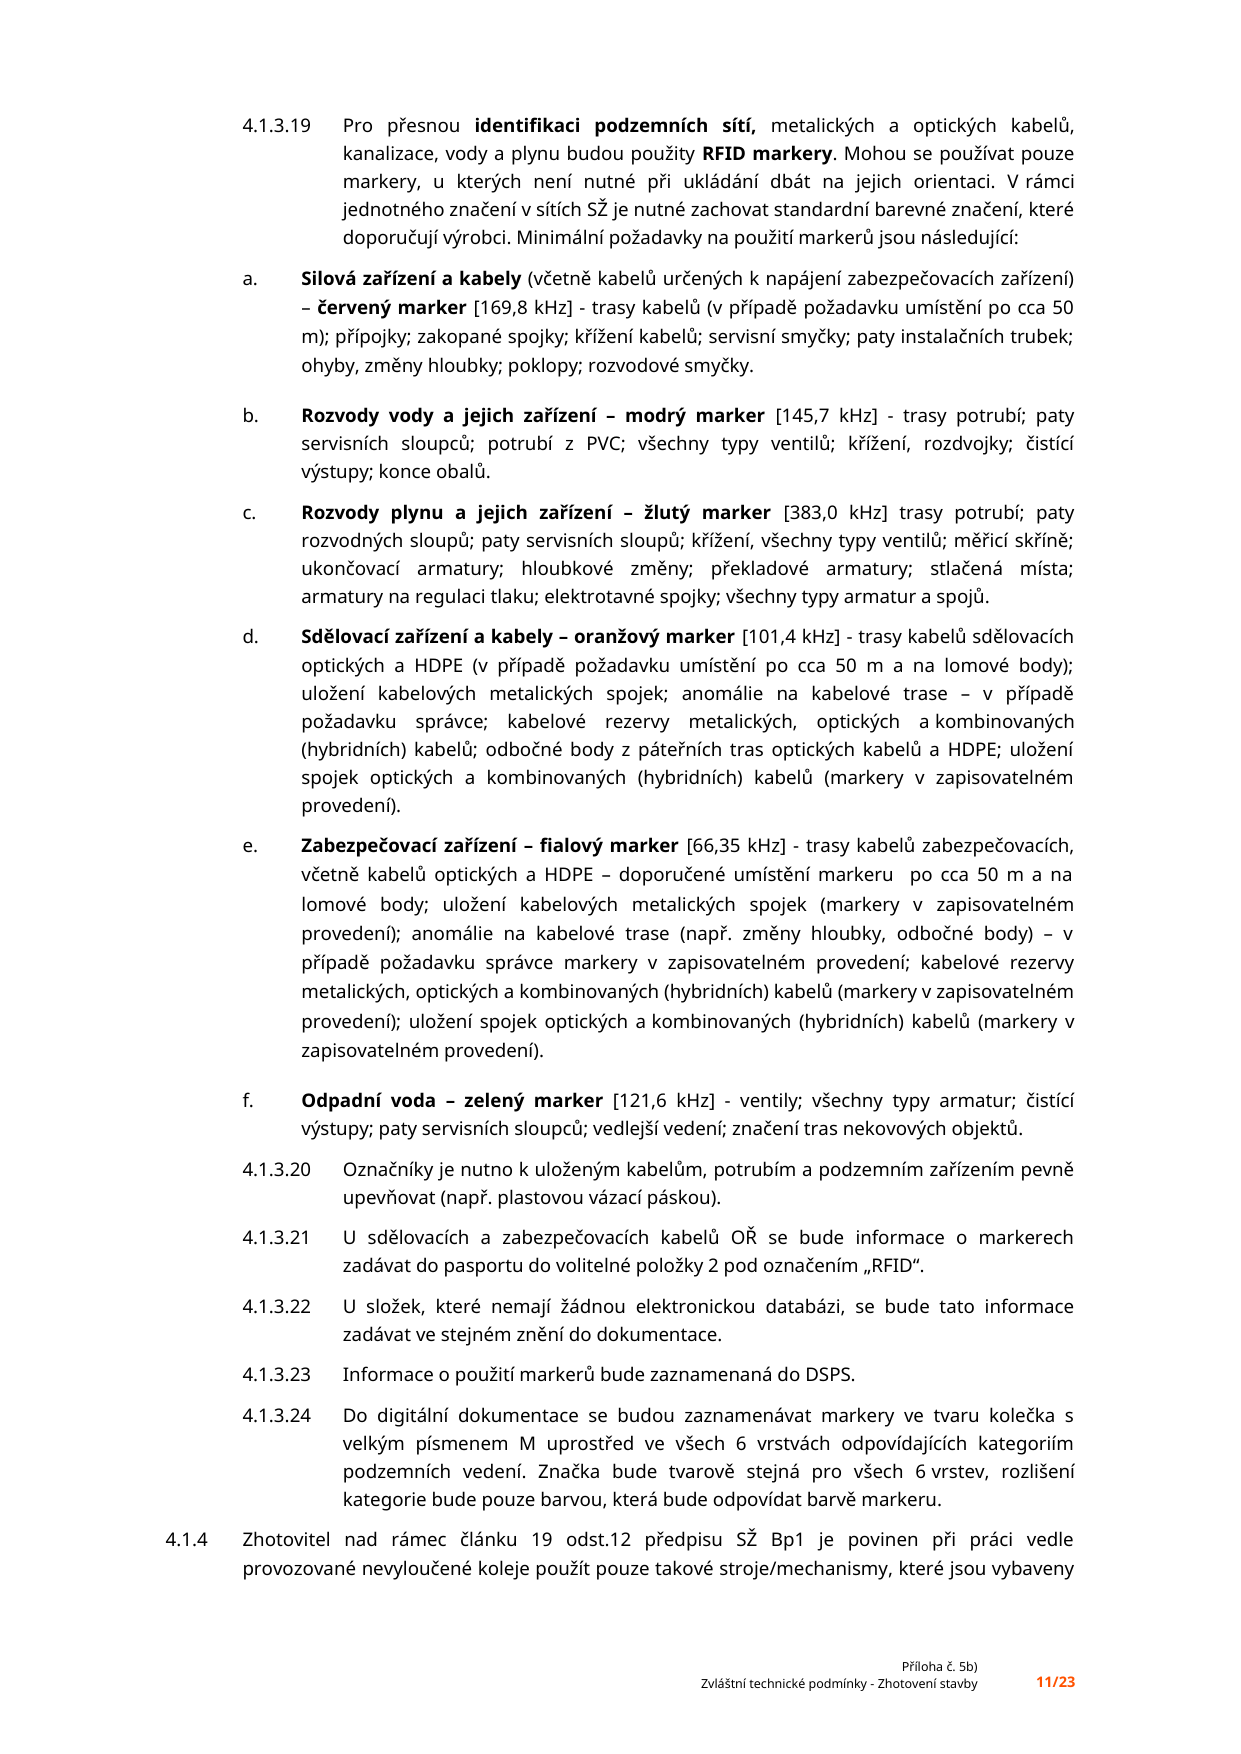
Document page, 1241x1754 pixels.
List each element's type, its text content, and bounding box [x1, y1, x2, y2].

text Informace o použití markerů bude zaznamenaná do DSPS. [242, 1362, 1075, 1387]
text U složek, které nemají žádnou elektronickou databázi, se bude tato informace zadávat ve stejném znění do dokumentace. [242, 1293, 1075, 1347]
list Zabezpečovací zařízení – fialový marker [66,35 kHz] - trasy kabelů zabezpečovacích, včetně kabelů optických a HDPE – doporučené umístění markeru po cca 50 m a na lomové body; uložení kabelových metalických spojek (markery v zapisovatelném provedení); anomálie na kabelové trase (např. změny hloubky, odbočné body) – v případě požadavku správce markery v zapisovatelném provedení; kabelové rezervy metalických, optických a kombinovaných (hybridních) kabelů (markery v zapisovatelném provedení); uložení spojek optických a kombinovaných (hybridních) kabelů (markery v zapisovatelném provedení). [242, 832, 1075, 1063]
text Pro přesnou identifikaci podzemních sítí, metalických a optických kabelů, kanalizace, vody a plynu budou použity RFID markery. Mohou se používat pouze markery, u kterých není nutné při ukládání dbát na jejich orientaci. V rámci jednotného značení v sítích SŽ je nutné zachovat standardní barevné značení, které doporučují výrobci. Minimální požadavky na použití markerů jsou následující: [242, 112, 1075, 250]
text Označníky je nutno k uloženým kabelům, potrubím a podzemním zařízením pevně upevňovat (např. plastovou vázací páskou). [242, 1156, 1075, 1209]
text Do digitální dokumentace se budou zaznamenávat markery ve tvaru kolečka s velkým písmenem M uprostřed ve všech 6 vrstvách odpovídajících kategoriím podzemních vedení. Značka bude tvarově stejná pro všech 6 vrstev, rozlišení kategorie bude pouze barvou, která bude odpovídat barvě markeru. [242, 1402, 1075, 1512]
list Odpadní voda – zelený marker [121,6 kHz] - ventily; všechny typy armatur; čistící výstupy; paty servisních sloupců; vedlejší vedení; značení tras nekovových objektů. [242, 1087, 1075, 1141]
list Silová zařízení a kabely (včetně kabelů určených k napájení zabezpečovacích zařízení) – červený marker [169,8 kHz] - trasy kabelů (v případě požadavku umístění po cca 50 m); přípojky; zakopané spojky; křížení kabelů; servisní smyčky; paty instalačních trubek; ohyby, změny hloubky; poklopy; rozvodové smyčky. [242, 265, 1075, 378]
list Sdělovací zařízení a kabely – oranžový marker [101,4 kHz] - trasy kabelů sdělovacích optických a HDPE (v případě požadavku umístění po cca 50 m a na lomové body); uložení kabelových metalických spojek; anomálie na kabelové trase – v případě požadavku správce; kabelové rezervy metalických, optických a kombinovaných (hybridních) kabelů; odbočné body z páteřních tras optických kabelů a HDPE; uložení spojek optických a kombinovaných (hybridních) kabelů (markery v zapisovatelném provedení). [242, 624, 1075, 817]
text U sdělovacích a zabezpečovacích kabelů OŘ se bude informace o markerech zadávat do pasportu do volitelné položky 2 pod označením „RFID“. [242, 1224, 1075, 1278]
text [165, 1527, 1075, 1580]
list Rozvody plynu a jejich zařízení – žlutý marker [383,0 kHz] trasy potrubí; paty rozvodných sloupů; paty servisních sloupů; křížení, všechny typy ventilů; měřicí skříně; ukončovací armatury; hloubkové změny; překladové armatury; stlačená místa; armatury na regulaci tlaku; elektrotavné spojky; všechny typy armatur a spojů. [242, 499, 1075, 609]
list Rozvody vody a jejich zařízení – modrý marker [145,7 kHz] - trasy potrubí; paty servisních sloupců; potrubí z PVC; všechny typy ventilů; křížení, rozdvojky; čistící výstupy; konce obalů. [242, 403, 1075, 484]
